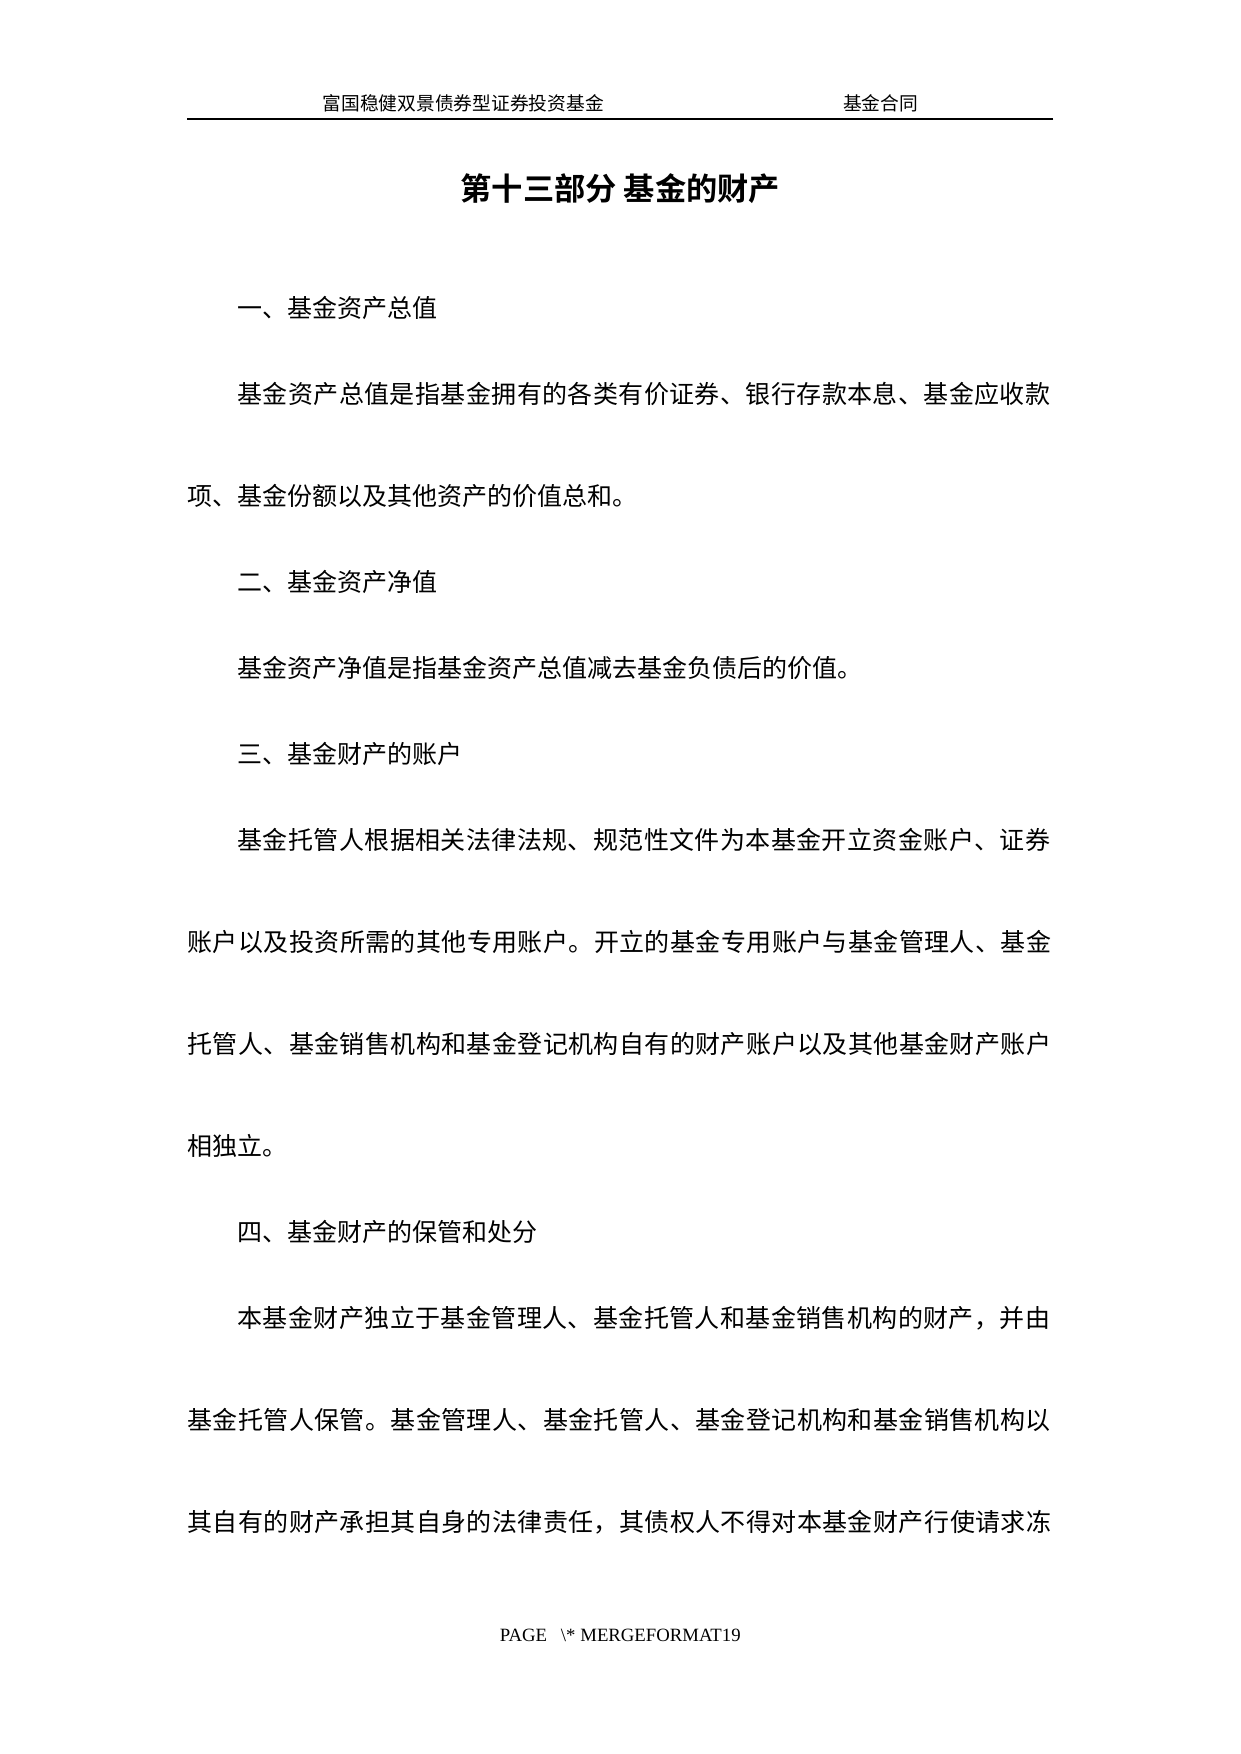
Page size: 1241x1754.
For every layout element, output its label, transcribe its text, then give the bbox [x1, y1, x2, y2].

text 基金资产净值是指基金资产总值减去基金负债后的价值。 [187, 633, 1053, 701]
text 基金资产总值是指基金拥有的各类有价证券、银行存款本息、基金应收款项、基金份额以及其他资产的价值总和。 [187, 359, 1053, 529]
text 基金托管人根据相关法律法规、规范性文件为本基金开立资金账户、证券账户以及投资所需的其他专用账户。开立的基金专用账户与基金管理人、基金托管人、基金销售机构和基金登记机构自有的财产账户以及其他基金财产账户相独立。 [187, 805, 1053, 1178]
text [187, 1283, 1053, 1554]
text 四、基金财产的保管和处分 [187, 1197, 1053, 1264]
text 一、基金资产总值 [187, 273, 1053, 341]
text 三、基金财产的账户 [187, 719, 1053, 787]
subtitle 基金的财产 [187, 164, 1053, 209]
text 二、基金资产净值 [187, 547, 1053, 615]
